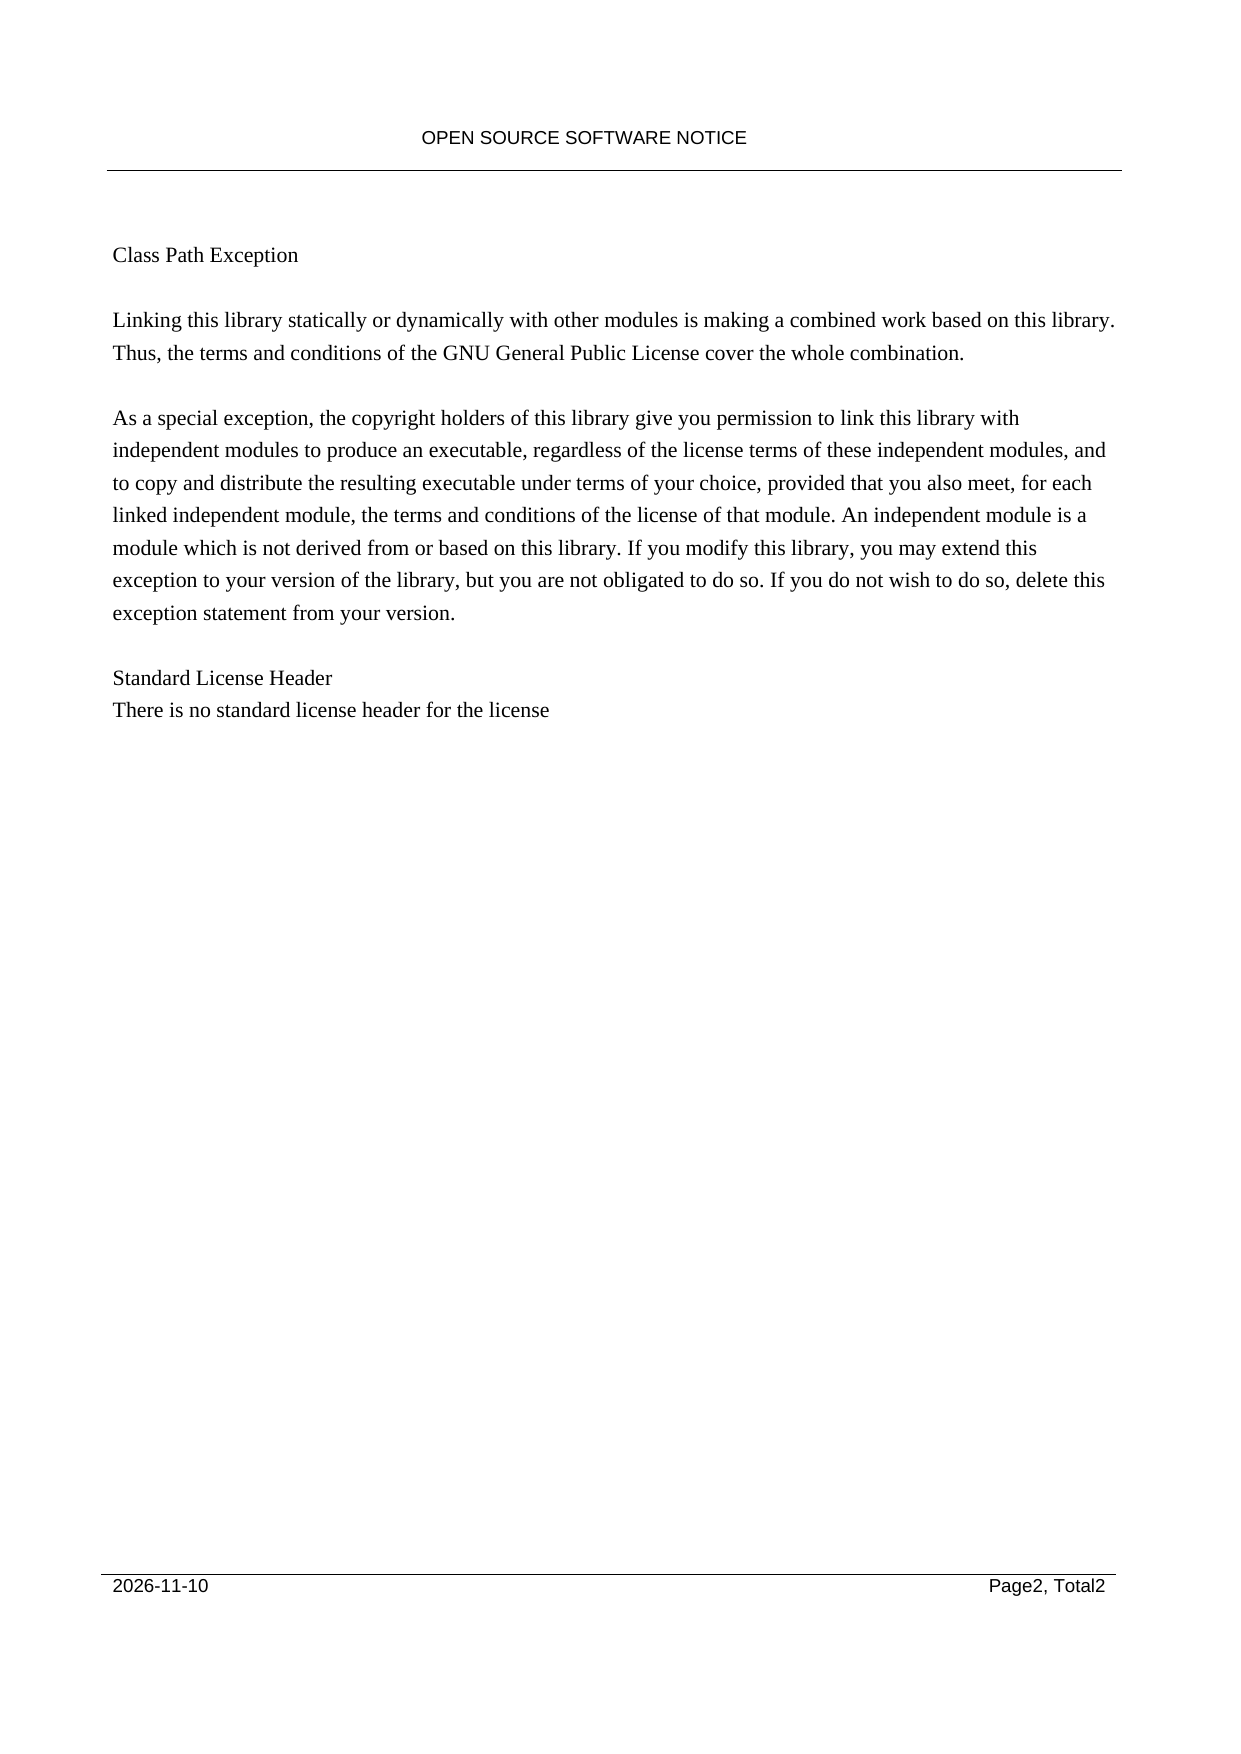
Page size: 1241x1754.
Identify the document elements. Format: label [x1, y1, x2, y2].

text [112, 206, 1128, 726]
